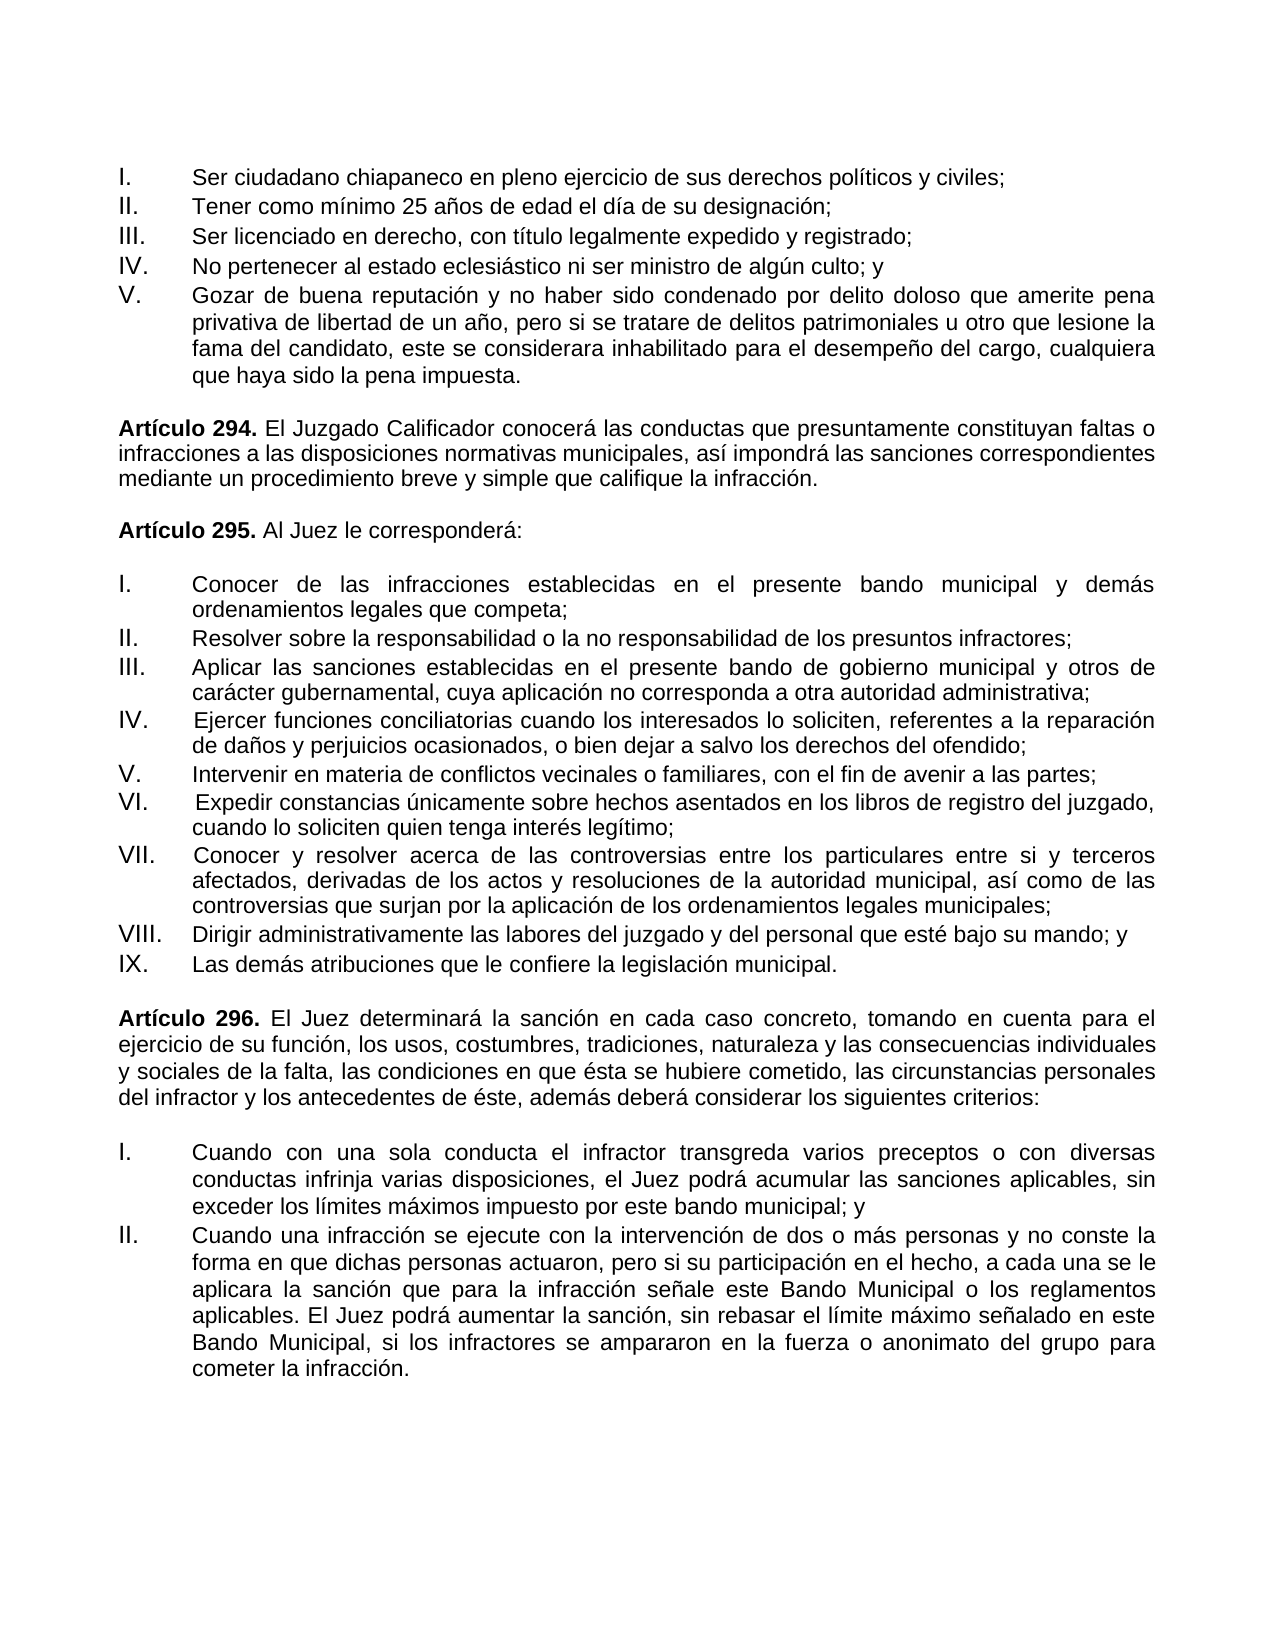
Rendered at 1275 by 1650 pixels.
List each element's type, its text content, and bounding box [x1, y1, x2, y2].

text I. Ser ciudadano chiapaneco en pleno ejercicio de sus derechos políticos y civiles; [118, 161, 1010, 190]
text Artículo 294. El Juzgado Calificador conocerá las conductas que presuntamente constituyan faltas o infracciones a las disposiciones normativas municipales, así impondrá las sanciones correspondientes mediante un procedimiento breve y simple que califique la infracción. [118, 416, 1156, 491]
text VIII. Dirigir administrativamente las labores del juzgado y del personal que esté bajo su mando; y [118, 919, 1132, 948]
text II. Cuando una infracción se ejecute con la intervención de dos o más personas y no conste la forma en que dichas personas actuaron, pero si su participación en el hecho, a cada una se le aplicara la sanción que para la infracción señale este Bando Municipal o los reglamentos aplicables. El Juez podrá aumentar la sanción, sin rebasar el límite máximo señalado en este Bando Municipal, si los infractores se ampararon en la fuerza o anonimato del grupo para cometer la infracción. [118, 1220, 1156, 1381]
text IV. No pertenecer al estado eclesiástico ni ser ministro de algún culto; y [118, 251, 887, 279]
text I. Cuando con una sola conducta el infractor transgreda varios preceptos o con diversas conductas infrinja varias disposiciones, el Juez podrá acumular las sanciones aplicables, sin exceder los límites máximos impuesto por este bando municipal; y [118, 1137, 1156, 1219]
text IX. Las demás atribuciones que le confiere la legislación municipal. [118, 949, 841, 978]
text V. Gozar de buena reputación y no haber sido condenado por delito doloso que amerite pena privativa de libertad de un año, pero si se tratare de delitos patrimoniales u otro que lesione la fama del candidato, este se considerara inhabilitado para el desempeño del cargo, cualquiera que haya sido la pena impuesta. [118, 280, 1156, 388]
text VII. Conocer y resolver acerca de las controversias entre los particulares entre si y terceros afectados, derivadas de los actos y resoluciones de la autoridad municipal, así como de las controversias que surjan por la aplicación de los ordenamientos legales municipales; [118, 843, 1155, 918]
text V. Intervenir en materia de conflictos vecinales o familiares, con el fin de avenir a las partes; [118, 759, 1101, 788]
text IV. Ejercer funciones conciliatorias cuando los interesados lo soliciten, referentes a la reparación de daños y perjuicios ocasionados, o bien dejar a salvo los derechos del ofendido; [118, 708, 1155, 758]
text II. Resolver sobre la responsabilidad o la no responsabilidad de los presuntos infractores; [118, 623, 1077, 652]
text I. Conocer de las infracciones establecidas en el presente bando municipal y demás ordenamientos legales que competa; [118, 572, 1155, 622]
text III. Aplicar las sanciones establecidas en el presente bando de gobierno municipal y otros de carácter gubernamental, cuya aplicación no corresponda a otra autoridad administrativa; [118, 655, 1156, 705]
text III. Ser licenciado en derecho, con título legalmente expedido y registrado; [118, 221, 917, 250]
text Artículo 295. Al Juez le corresponderá: [118, 517, 526, 544]
text II. Tener como mínimo 25 años de edad el día de su designación; [118, 191, 836, 220]
text VI. Expedir constancias únicamente sobre hechos asentados en los libros de registro del juzgado, cuando lo soliciten quien tenga interés legítimo; [118, 791, 1155, 841]
text Artículo 296. El Juez determinará la sanción en cada caso concreto, tomando en cuenta para el ejercicio de su función, los usos, costumbres, tradiciones, naturaleza y las consecuencias individuales y sociales de la falta, las condiciones en que ésta se hubiere cometido, las circunstancias personales del infractor y los antecedentes de éste, además deberá considerar los siguientes criterios: [118, 1005, 1156, 1111]
